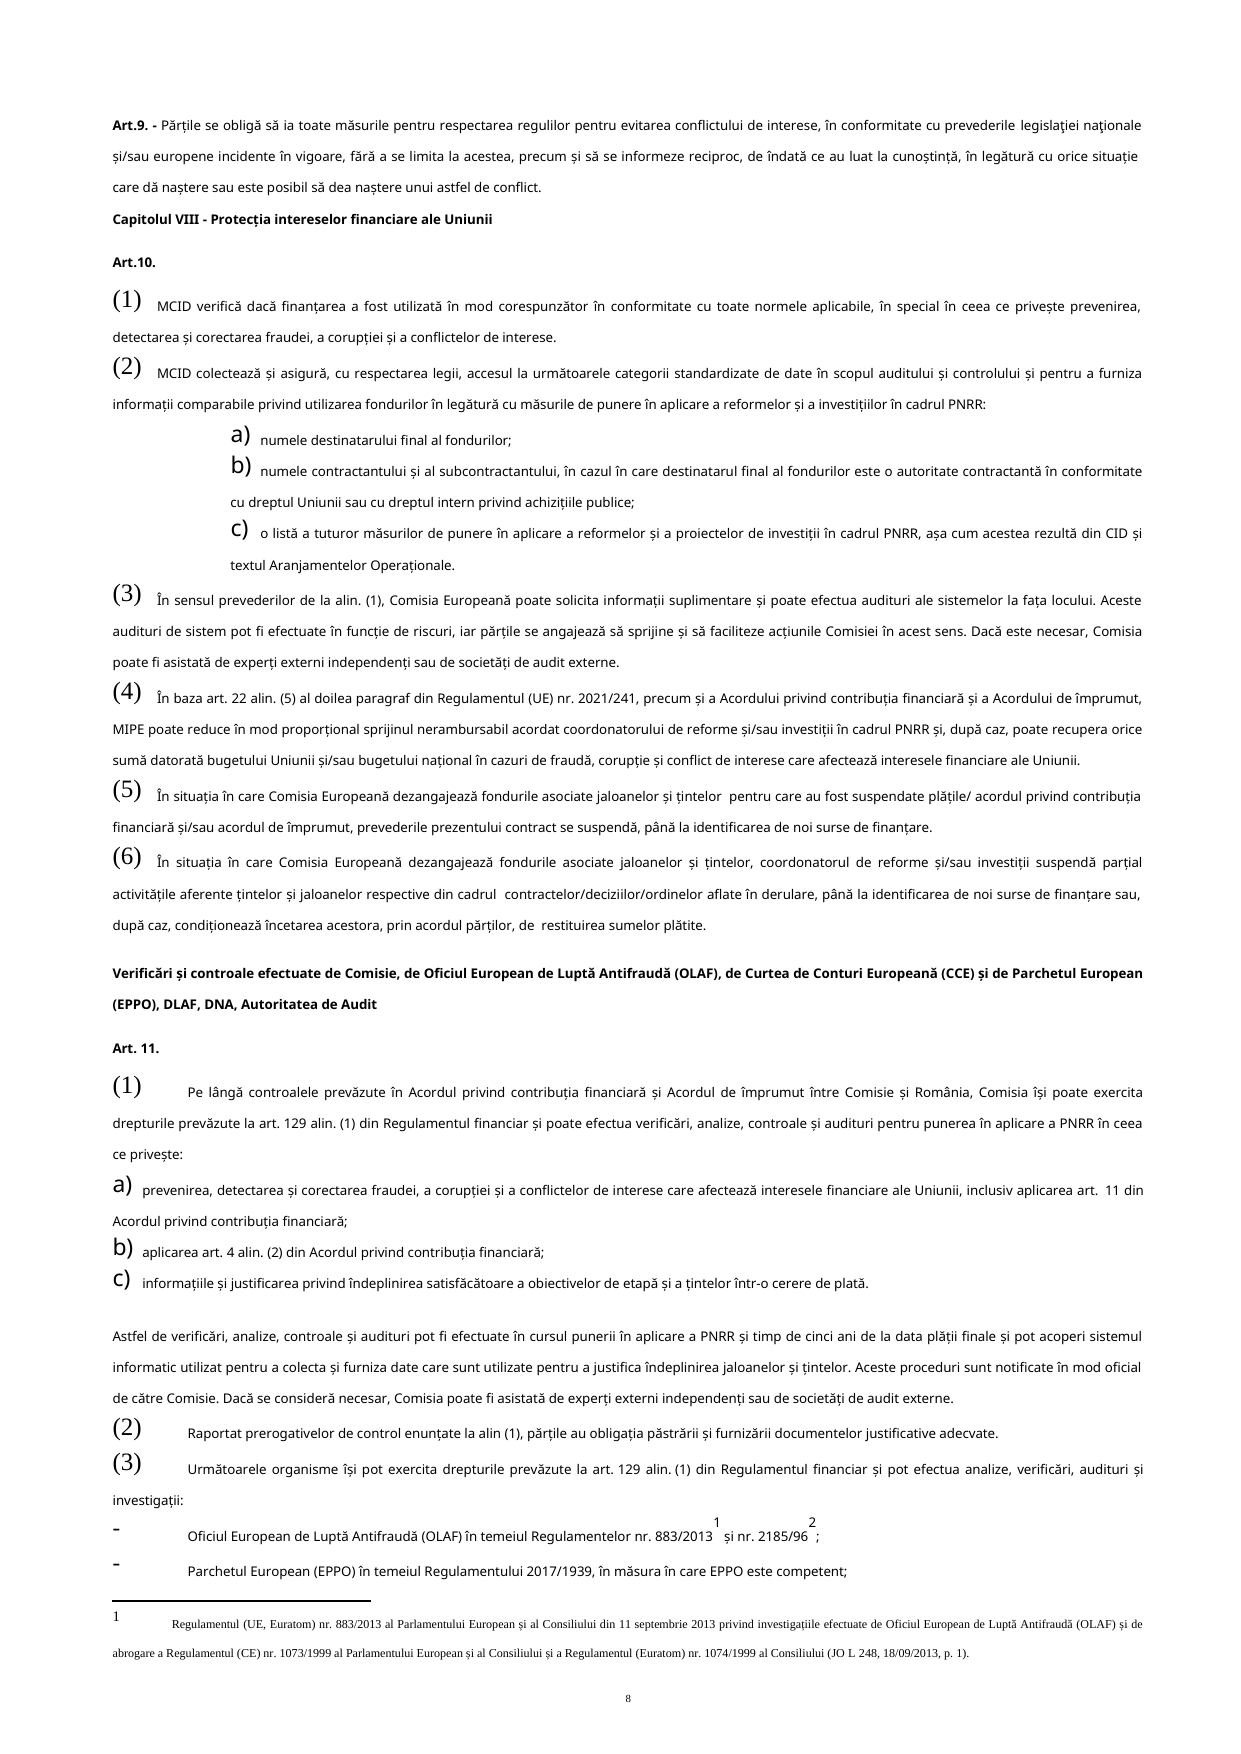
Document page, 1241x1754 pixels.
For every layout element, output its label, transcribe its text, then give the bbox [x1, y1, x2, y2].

text Art.9. - Părțile se obligă să ia toate măsurile pentru respectarea regulilor pentru evitarea conflictului de interese, în conformitate cu prevederile legislaţiei naţionale și/sau europene incidente în vigoare, fără a se limita la acestea, precum și să se informeze reciproc, de îndată ce au luat la cunoștință, în legătură cu orice situație care dă naștere sau este posibil să dea naștere unui astfel de conflict. [112, 103, 1142, 197]
list Pe lângă controalele prevăzute în Acordul privind contribuția financiară și Acordul de împrumut între Comisie și România, Comisia își poate exercita drepturile prevăzute la art. 129 alin. (1) din Regulamentul financiar și poate efectua verificări, analize, controale și audituri pentru punerea în aplicare a PNRR în ceea ce privește: [112, 1070, 1144, 1164]
text Astfel de verificări, analize, controale și audituri pot fi efectuate în cursul punerii în aplicare a PNRR și timp de cinci ani de la data plății finale și pot acoperi sistemul informatic utilizat pentru a colecta și furniza date care sunt utilizate pentru a justifica îndeplinirea jaloanelor și țintelor. Aceste proceduri sunt notificate în mod oficial de către Comisie. Dacă se consideră necesar, Comisia poate fi asistată de experți externi independenți sau de societăți de audit externe. [112, 1314, 1144, 1407]
list Parchetul European (EPPO) în temeiul Regulamentului 2017/1939, în măsura în care EPPO este competent; [112, 1549, 1144, 1580]
text Verificări și controale efectuate de Comisie, de Oficiul European de Luptă Antifraudă (OLAF), de Curtea de Conturi Europeană (CCE) și de Parchetul European (EPPO), DLAF, DNA, Autoritatea de Audit [112, 951, 1144, 1014]
list Oficiul European de Luptă Antifraudă (OLAF) în temeiul Regulamentelor nr. 883/2013; [112, 1514, 1144, 1545]
list În situația în care Comisia Europeană dezangajează fondurile asociate jaloanelor și țintelor pentru care au fost suspendate plățile/ acordul privind contribuția financiară și/sau acordul de împrumut, prevederile prezentului contract se suspendă, până la identificarea de noi surse de finanțare. [112, 774, 1144, 837]
text Art.10. [112, 241, 1144, 272]
list În situația în care Comisia Europeană dezangajează fondurile asociate jaloanelor și țintelor, coordonatorul de reforme și/sau investiții suspendă parțial activitățile aferente țintelor și jaloanelor respective din cadrul contractelor/deciziilor/ordinelor aflate în derulare, până la identificarea de noi surse de finanțare sau, după caz, condiționează încetarea acestora, prin acordul părților, de restituirea sumelor plătite. [112, 841, 1144, 934]
list aplicarea art. 4 alin. (2) din Acordul privind contribuția financiară; [112, 1230, 1144, 1262]
list numele contractantului și al subcontractantului, în cazul în care destinatarul final al fondurilor este o autoritate contractantă în conformitate cu dreptul Uniunii sau cu dreptul intern privind achizițiile publice; [230, 449, 1144, 512]
text Art. 11. [112, 1026, 1144, 1057]
list o listă a tuturor măsurilor de punere în aplicare a reformelor și a proiectelor de investiții în cadrul PNRR, așa cum acestea rezultă din CID și textul Aranjamentelor Operaționale. [230, 512, 1144, 574]
list prevenirea, detectarea și corectarea fraudei, a corupției și a conflictelor de interese care afectează interesele financiare ale Uniunii, inclusiv aplicarea art. 11 din Acordul privind contribuția financiară; [112, 1168, 1144, 1230]
list numele destinatarului final al fondurilor; [230, 418, 1144, 449]
list MCID colectează și asigură, cu respectarea legii, accesul la următoarele categorii standardizate de date în scopul auditului și controlului și pentru a furniza informații comparabile privind utilizarea fondurilor în legătură cu măsurile de punere în aplicare a reformelor și a investițiilor în cadrul PNRR: [112, 351, 1144, 414]
list În sensul prevederilor de la alin. (1), Comisia Europeană poate solicita informații suplimentare și poate efectua audituri ale sistemelor la fața locului. Aceste audituri de sistem pot fi efectuate în funcție de riscuri, iar părțile se angajează să sprijine și să faciliteze acțiunile Comisiei în acest sens. Dacă este necesar, Comisia poate fi asistată de experți externi independenți sau de societăți de audit externe. [112, 578, 1144, 672]
list În baza art. 22 alin. (5) al doilea paragraf din Regulamentul (UE) nr. 2021/241, precum și a Acordului privind contribuția financiară și a Acordului de împrumut, MIPE poate reduce în mod proporțional sprijinul nerambursabil acordat coordonatorului de reforme și/sau investiții în cadrul PNRR și, după caz, poate recupera orice sumă datorată bugetului Uniunii și/sau bugetului național în cazuri de fraudă, corupție și conflict de interese care afectează interesele financiare ale Uniunii. [112, 676, 1144, 770]
list informațiile și justificarea privind îndeplinirea satisfăcătoare a obiectivelor de etapă și a țintelor într-o cerere de plată. [112, 1262, 1144, 1293]
list MCID verifică dacă finanțarea a fost utilizată în mod corespunzător în conformitate cu toate normele aplicabile, în special în ceea ce privește prevenirea, detectarea și corectarea fraudei, a corupției și a conflictelor de interese. [112, 284, 1144, 347]
list Următoarele organisme își pot exercita drepturile prevăzute la art. 129 alin. (1) din Regulamentul financiar și pot efectua analize, verificări, audituri și investigații: [112, 1447, 1144, 1509]
list Raportat prerogativelor de control enunțate la alin (1), părțile au obligația păstrării și furnizării documentelor justificative adecvate. [112, 1412, 1144, 1443]
